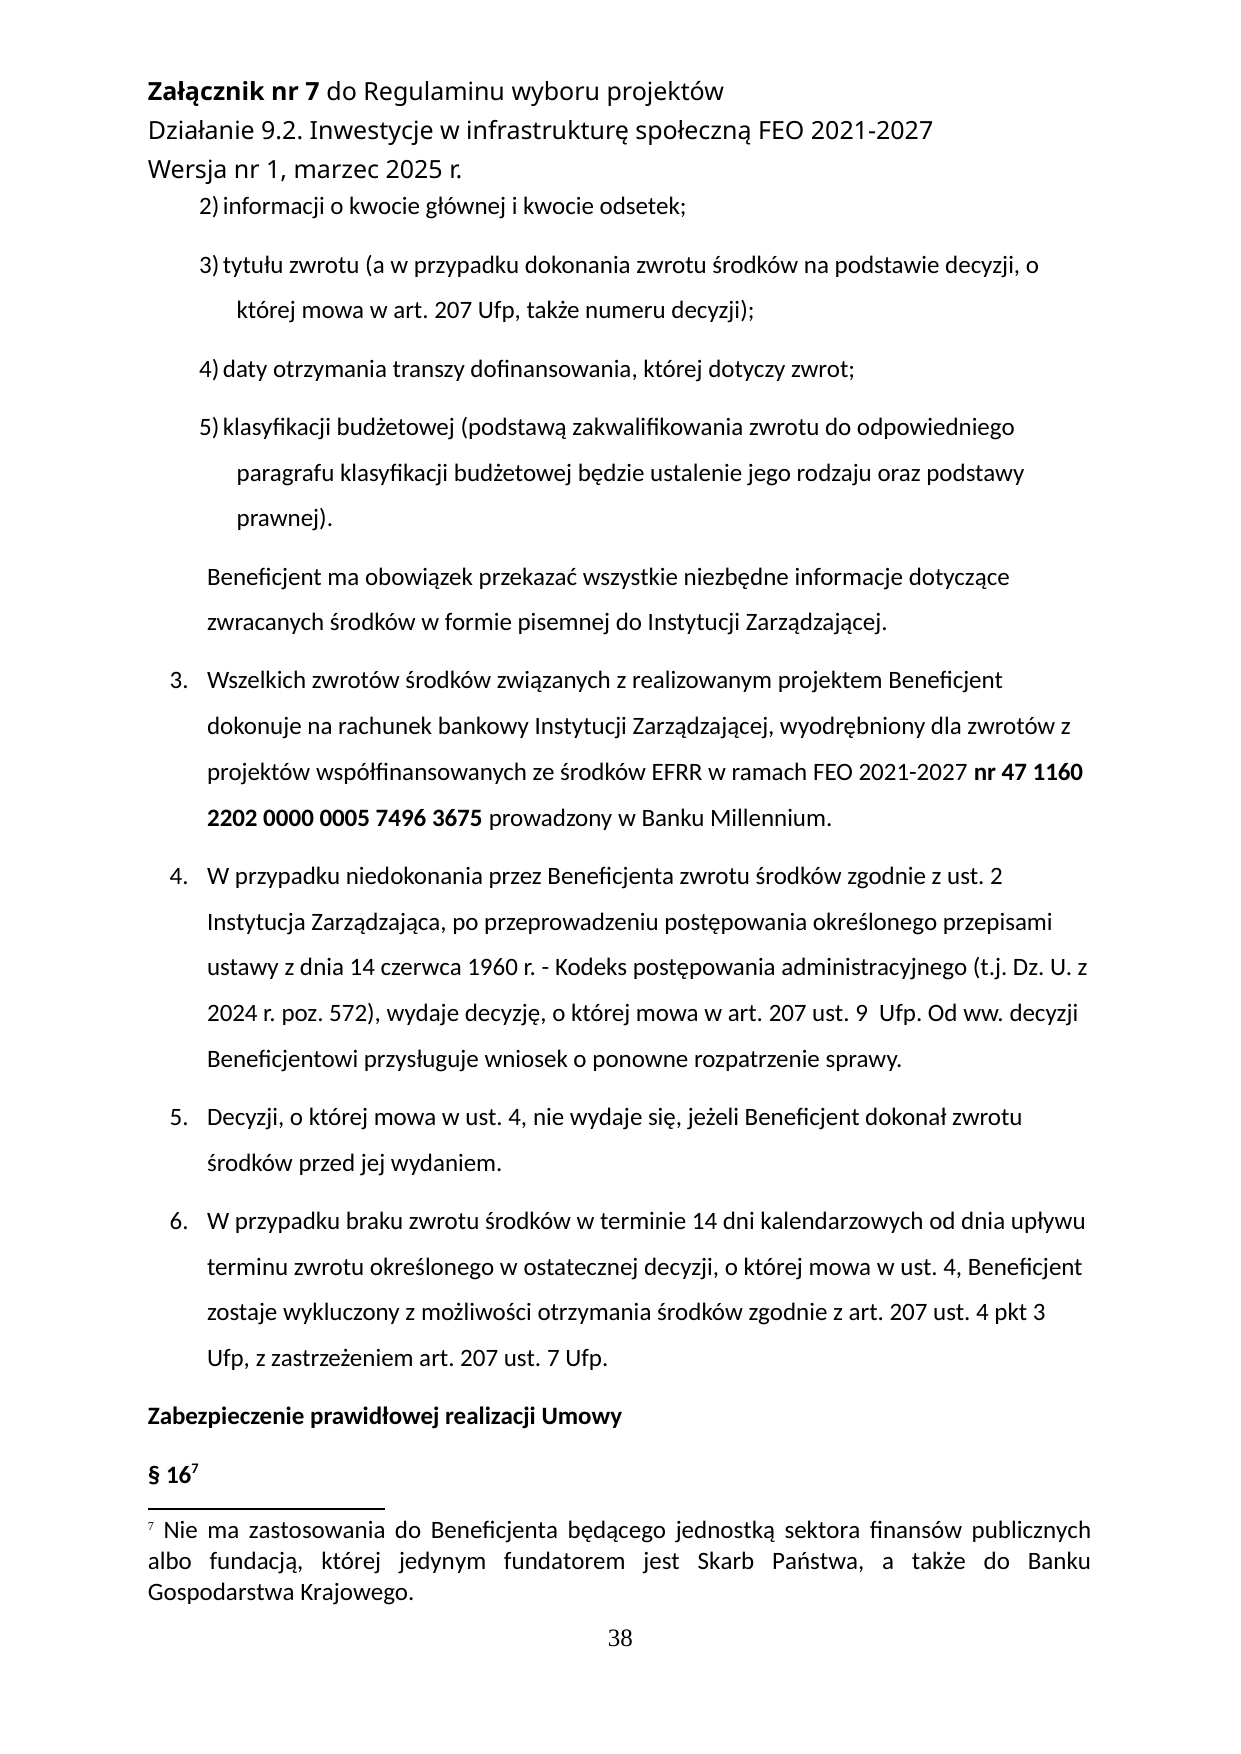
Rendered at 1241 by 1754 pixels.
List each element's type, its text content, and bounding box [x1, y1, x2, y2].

text Zabezpieczenie prawidłowej realizacji Umowy [148, 1401, 1092, 1431]
list informacji o kwocie głównej i kwocie odsetek; [199, 191, 1092, 221]
text Beneficjent ma obowiązek przekazać wszystkie niezbędne informacje dotyczące zwracanych środków w formie pisemnej do Instytucji Zarządzającej. [207, 561, 1092, 637]
text § 16 [148, 1459, 1092, 1489]
list W przypadku niedokonania przez Beneficjenta zwrotu środków zgodnie z ust. 2 Instytucja Zarządzająca, po przeprowadzeniu postępowania określonego przepisami ustawy z dnia 14 czerwca 1960 r. - Kodeks postępowania administracyjnego (t.j. Dz. U. z 2024 r. poz. 572), wydaje decyzję, o której mowa w art. 207 ust. 9 Ufp. Od ww. decyzji Beneficjentowi przysługuje wniosek o ponowne rozpatrzenie sprawy. [169, 860, 1092, 1073]
list Wszelkich zwrotów środków związanych z realizowanym projektem Beneficjent dokonuje na rachunek bankowy Instytucji Zarządzającej, wyodrębniony dla zwrotów z projektów współfinansowanych ze środków EFRR w ramach FEO 2021-2027 nr 47 1160 2202 0000 0005 7496 3675 prowadzony w Banku Millennium. [169, 664, 1092, 832]
list tytułu zwrotu (a w przypadku dokonania zwrotu środków na podstawie decyzji, o której mowa w art. 207 Ufp, także numeru decyzji); [199, 249, 1092, 325]
list klasyfikacji budżetowej (podstawą zakwalifikowania zwrotu do odpowiedniego paragrafu klasyfikacji budżetowej będzie ustalenie jego rodzaju oraz podstawy prawnej). [199, 411, 1092, 533]
list daty otrzymania transzy dofinansowania, której dotyczy zwrot; [199, 353, 1092, 383]
list W przypadku braku zwrotu środków w terminie 14 dni kalendarzowych od dnia upływu terminu zwrotu określonego w ostatecznej decyzji, o której mowa w ust. 4, Beneficjent zostaje wykluczony z możliwości otrzymania środków zgodnie z art. 207 ust. 4 pkt 3 Ufp, z zastrzeżeniem art. 207 ust. 7 Ufp. [169, 1205, 1092, 1373]
list Decyzji, o której mowa w ust. 4, nie wydaje się, jeżeli Beneficjent dokonał zwrotu środków przed jej wydaniem. [169, 1101, 1092, 1177]
